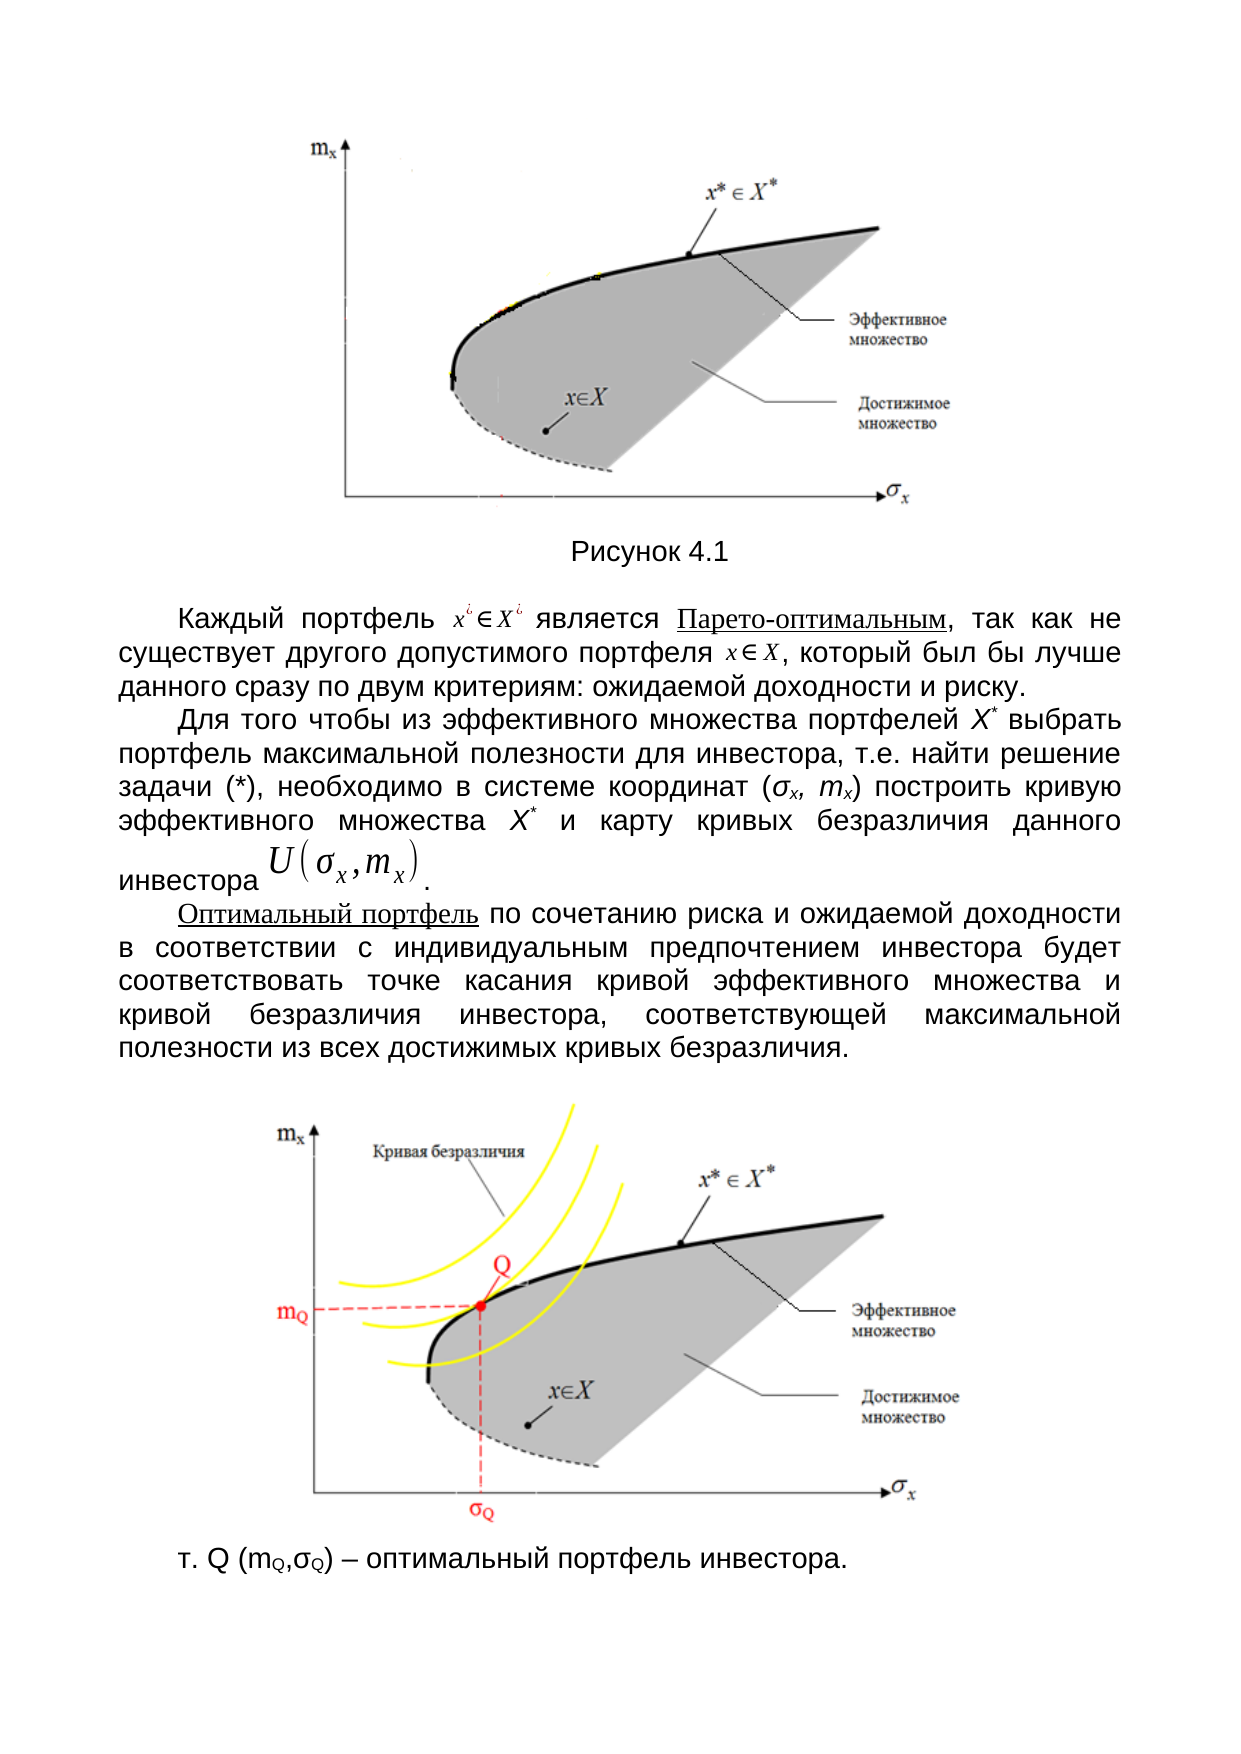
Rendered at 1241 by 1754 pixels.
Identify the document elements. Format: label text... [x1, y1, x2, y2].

picture [292, 118, 1008, 535]
picture [265, 1097, 1035, 1541]
text т. Q (mQ,σQ) – оптимальный портфель инвестора. [118, 1541, 1122, 1574]
text Оптимальный портфель по сочетанию риска и ожидаемой доходности в соответствии с индивидуальным предпочтением инвестора будет соответствовать точке касания кривой эффективного множества и кривой безразличия инвестора, соответствующей максимальной полезности из всех достижимых кривых безразличия. [118, 896, 1122, 1064]
text Рисунок 4.1 [118, 534, 1122, 568]
text Каждый портфель является Парето-оптимальным, так как не существует другого допустимого портфеля , который был бы лучше данного сразу по двум критериям: ожидаемой доходности и риску. [118, 602, 1122, 702]
text Для того чтобы из эффективного множества портфелей Х* выбрать портфель максимальной полезности для инвестора, т.е. найти решение задачи (*), необходимо в системе координат (σx, mx) построить кривую эффективного множества Х* и карту кривых безразличия данного инвестора . [118, 702, 1122, 896]
